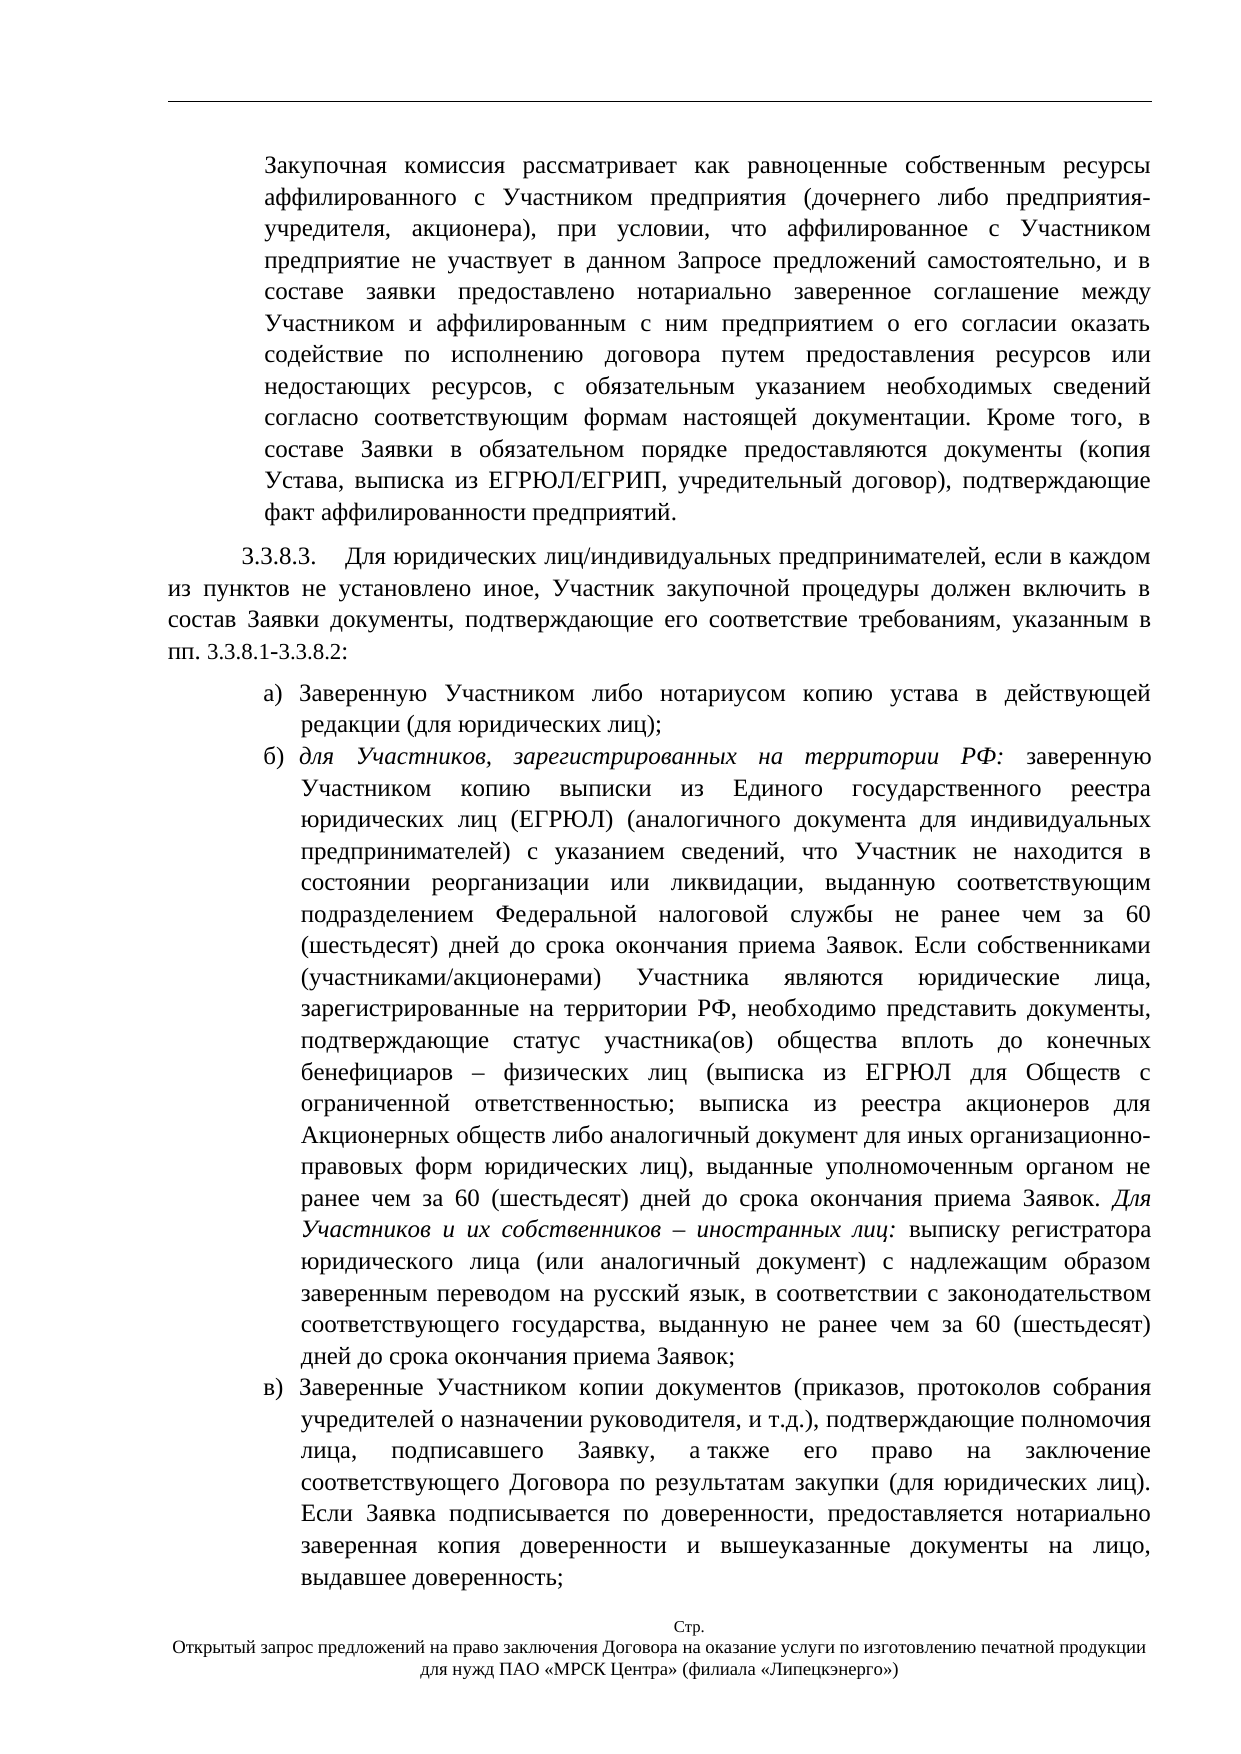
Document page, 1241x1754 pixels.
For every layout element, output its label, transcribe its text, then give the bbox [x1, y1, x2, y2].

list для Участников, зарегистрированных на территории РФ: заверенную Участником копию выписки из Единого государственного реестра юридических лиц (ЕГРЮЛ) (аналогичного документа для индивидуальных предпринимателей) с указанием сведений, что Участник не находится в состоянии реорганизации или ликвидации, выданную соответствующим подразделением Федеральной налоговой службы не ранее чем за 60 (шестьдесят) дней до срока окончания приема Заявок. Если собственниками (участниками/акционерами) Участника являются юридические лица, зарегистрированные на территории РФ, необходимо представить документы, подтверждающие статус участника(ов) общества вплоть до конечных бенефициаров – физических лиц (выписка из ЕГРЮЛ для Обществ с ограниченной ответственностью; выписка из реестра акционеров для Акционерных обществ либо аналогичный документ для иных организационно-правовых форм юридических лиц), выданные уполномоченным органом не ранее чем за 60 (шестьдесят) дней до срока окончания приема Заявок. Для Участников и их собственников – иностранных лиц: выписку регистратора юридического лица (или аналогичный документ) с надлежащим образом заверенным переводом на русский язык, в соответствии с законодательством соответствующего государства, выданную не ранее чем за 60 (шестьдесят) дней до срока окончания приема Заявок; [263, 741, 1152, 1369]
text Закупочная комиссия рассматривает как равноценные собственным ресурсы аффилированного с Участником предприятия (дочернего либо предприятия-учредителя, акционера), при условии, что аффилированное с Участником предприятие не участвует в данном Запросе предложений самостоятельно, и в составе заявки предоставлено нотариально заверенное соглашение между Участником и аффилированным с ним предприятием о его согласии оказать содействие по исполнению договора путем предоставления ресурсов или недостающих ресурсов, с обязательным указанием необходимых сведений согласно соответствующим формам настоящей документации. Кроме того, в составе Заявки в обязательном порядке предоставляются документы (копия Устава, выписка из ЕГРЮЛ/ЕГРИП, учредительный договор), подтверждающие факт аффилированности предприятий. [264, 150, 1152, 526]
list Для юридических лиц/индивидуальных предпринимателей, если в каждом из пунктов не установлено иное, Участник закупочной процедуры должен включить в состав Заявки документы, подтверждающие его соответствие требованиям, указанным в пп. 3.3.8.1-3.3.8.2: [168, 541, 1152, 665]
list Заверенную Участником либо нотариусом копию устава в действующей редакции (для юридических лиц); [263, 678, 1152, 738]
list Заверенные Участником копии документов (приказов, протоколов собрания учредителей о назначении руководителя, и т.д.), подтверждающие полномочия лица, подписавшего Заявку, а также его право на заключение соответствующего Договора по результатам закупки (для юридических лиц). Если Заявка подписывается по доверенности, предоставляется нотариально заверенная копия доверенности и вышеуказанные документы на лицо, выдавшее доверенность; [263, 1372, 1152, 1590]
